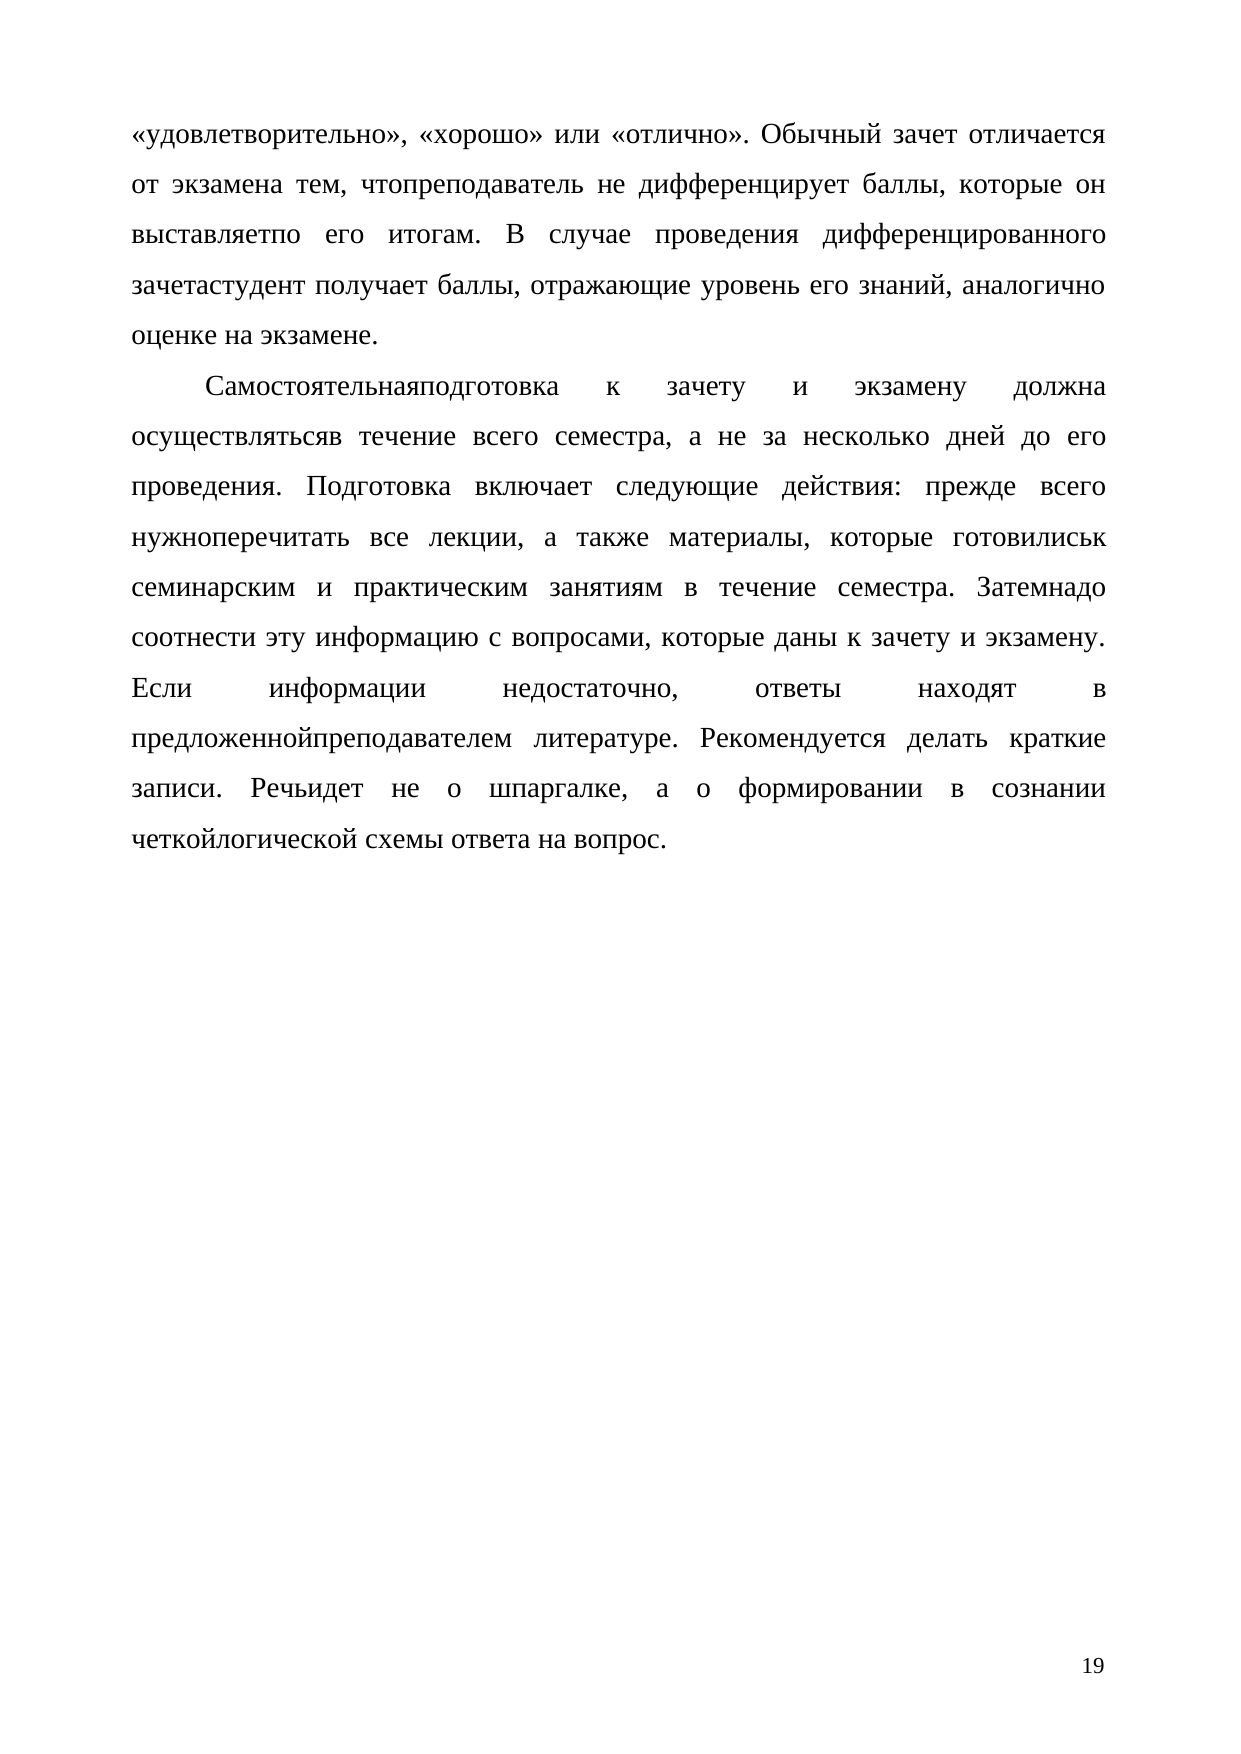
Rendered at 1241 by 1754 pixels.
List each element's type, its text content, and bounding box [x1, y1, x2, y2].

text Самостоятельнаяподготовка к зачету и экзамену должна осуществлятьсяв течение всего семестра, а не за несколько дней до его проведения. Подготовка включает следующие действия: прежде всего нужноперечитать все лекции, а также материалы, которые готовилиськ семинарским и практическим занятиям в течение семестра. Затемнадо соотнести эту информацию с вопросами, которые даны к зачету и экзамену. Если информации недостаточно, ответы находят в предложеннойпреподавателем литературе. Рекомендуется делать краткие записи. Речьидет не о шпаргалке, а о формировании в сознании четкойлогической схемы ответа на вопрос. [131, 368, 1106, 854]
text «удовлетворительно», «хорошо» или «отлично». Обычный зачет отличается от экзамена тем, чтопреподаватель не дифференцирует баллы, которые он выставляетпо его итогам. В случае проведения дифференцированного зачетастудент получает баллы, отражающие уровень его знаний, аналогично оценке на экзамене. [131, 116, 1106, 351]
